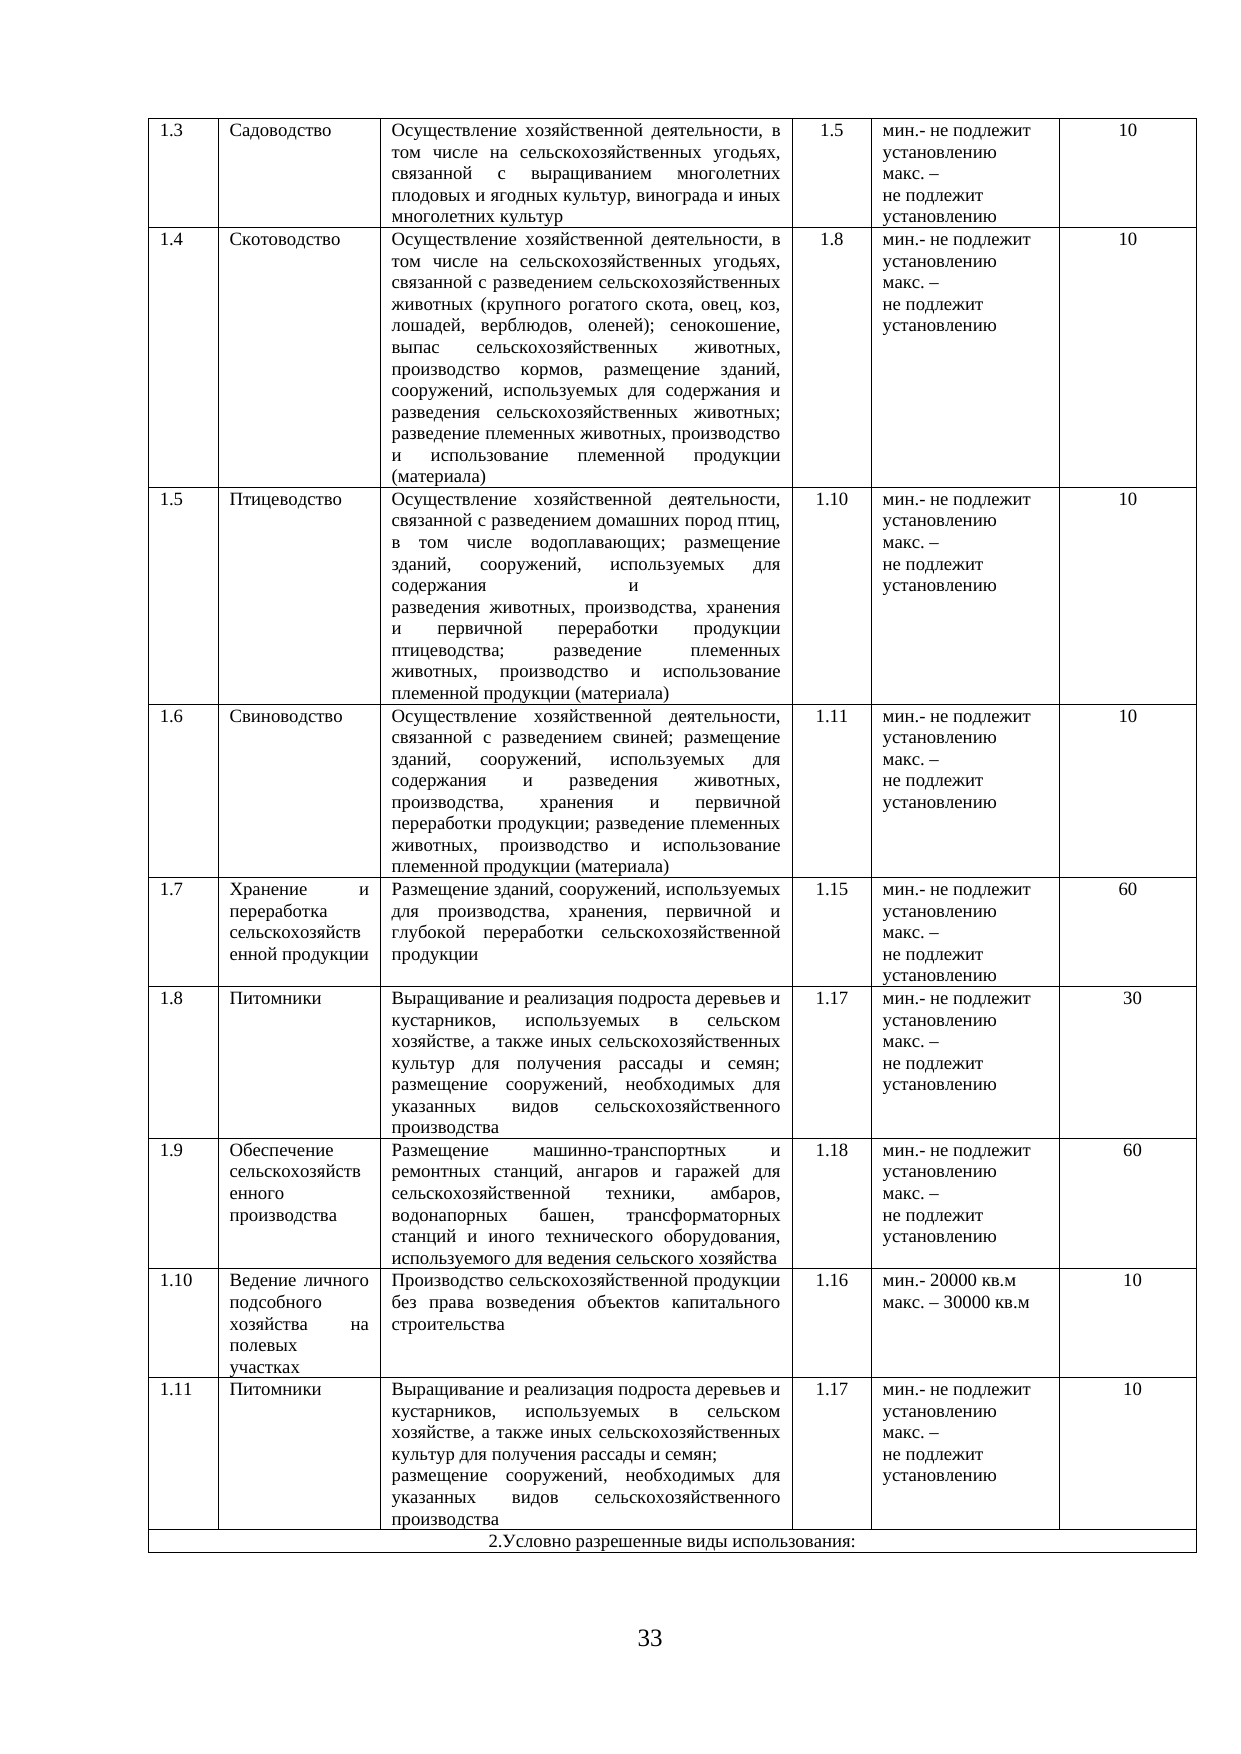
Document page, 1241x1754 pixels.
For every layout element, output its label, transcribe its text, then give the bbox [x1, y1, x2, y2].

table_cell 10 [1060, 1378, 1196, 1529]
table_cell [872, 119, 1059, 227]
table_cell 1.9 [149, 1139, 218, 1268]
table_cell мин.- не подлежит установлению макс. – не подлежит установлению [872, 878, 1059, 986]
table_cell 1.4 [149, 228, 218, 487]
table_cell мин.- не подлежит установлению макс. – не подлежит установлению [872, 488, 1059, 703]
table_cell 1.7 [149, 878, 218, 986]
table_cell 1.10 [149, 1269, 218, 1377]
table_cell 1.6 [149, 705, 218, 877]
table_cell Осуществление хозяйственной деятельности, в том числе на сельскохозяйственных угодьях, связанной с выращиванием многолетних плодовых и ягодных культур, винограда и иных многолетних культур [381, 119, 792, 227]
table_cell 10 [1060, 228, 1196, 487]
table_cell 1.10 [793, 488, 871, 703]
table_cell 1.17 [793, 1378, 871, 1529]
table_cell Питомники [219, 987, 380, 1138]
table_cell Свиноводство [219, 705, 380, 877]
table_cell мин.- не подлежит установлению макс. – не подлежит установлению [872, 1139, 1059, 1268]
table_cell 1.18 [793, 1139, 871, 1268]
table_cell 1.5 [149, 488, 218, 703]
table_cell 1.3 [149, 119, 218, 227]
table_cell Размещение зданий, сооружений, используемых для производства, хранения, первичной и глубокой переработки сельскохозяйственной продукции [381, 878, 792, 986]
table_cell Обеспечение сельскохозяйственного производства [219, 1139, 380, 1268]
table_cell 1.5 [793, 119, 871, 227]
table_cell 1.8 [149, 987, 218, 1138]
table_cell Садоводство [219, 119, 380, 227]
table_cell 1.8 [793, 228, 871, 487]
table_cell Производство сельскохозяйственной продукции без права возведения объектов капитального строительства [381, 1269, 792, 1377]
table_cell 1.17 [793, 987, 871, 1138]
table_cell Размещение машинно-транспортных и ремонтных станций, ангаров и гаражей для сельскохозяйственной техники, амбаров, водонапорных башен, трансформаторных станций и иного технического оборудования, используемого для ведения сельского хозяйства [381, 1139, 792, 1268]
table_cell мин.- не подлежит установлению макс. – не подлежит установлению [872, 228, 1059, 487]
table_cell Скотоводство [219, 228, 380, 487]
table_cell мин.- не подлежит установлению макс. – не подлежит установлению [872, 705, 1059, 877]
table_cell 10 [1060, 119, 1196, 227]
table_cell 10 [1060, 1269, 1196, 1377]
table_cell 1.11 [149, 1378, 218, 1529]
table_cell 1.11 [793, 705, 871, 877]
table_cell 10 [1060, 488, 1196, 703]
table_cell Осуществление хозяйственной деятельности, связанной с разведением домашних пород птиц, в том числе водоплавающих; размещение зданий, сооружений, используемых для содержания и разведения животных, производства, хранения и первичной переработки продукции птицеводства; разведение племенных животных, производство и использование племенной продукции (материала) [381, 488, 792, 703]
table_cell мин.- не подлежит установлению макс. – не подлежит установлению [872, 1378, 1059, 1529]
table_cell Осуществление хозяйственной деятельности, связанной с разведением свиней; размещение зданий, сооружений, используемых для содержания и разведения животных, производства, хранения и первичной переработки продукции; разведение племенных животных, производство и использование племенной продукции (материала) [381, 705, 792, 877]
table_cell Питомники [219, 1378, 380, 1529]
table_cell Птицеводство [219, 488, 380, 703]
table_cell мин.- не подлежит установлению макс. – не подлежит установлению [872, 987, 1059, 1138]
table_cell 60 [1060, 878, 1196, 986]
table_cell 1.15 [793, 878, 871, 986]
table_cell 1.16 [793, 1269, 871, 1377]
table_cell мин.- 20000 кв.м макс. – 30000 кв.м [872, 1269, 1059, 1377]
table_cell Выращивание и реализация подроста деревьев и кустарников, используемых в сельском хозяйстве, а также иных сельскохозяйственных культур для получения рассады и семян; размещение сооружений, необходимых для указанных видов сельскохозяйственного производства [381, 1378, 792, 1529]
table_cell 60 [1060, 1139, 1196, 1268]
table_cell Осуществление хозяйственной деятельности, в том числе на сельскохозяйственных угодьях, связанной с разведением сельскохозяйственных животных (крупного рогатого скота, овец, коз, лошадей, верблюдов, оленей); сенокошение, выпас сельскохозяйственных животных, производство кормов, размещение зданий, сооружений, используемых для содержания и разведения сельскохозяйственных животных; разведение племенных животных, производство и использование племенной продукции (материала) [381, 228, 792, 487]
table_cell 2.Условно разрешенные виды использования: [149, 1530, 1196, 1552]
table_cell Ведение личного подсобного хозяйства на полевых участках [219, 1269, 380, 1377]
table_cell 30 [1060, 987, 1196, 1138]
table_cell Выращивание и реализация подроста деревьев и кустарников, используемых в сельском хозяйстве, а также иных сельскохозяйственных культур для получения рассады и семян; размещение сооружений, необходимых для указанных видов сельскохозяйственного производства [381, 987, 792, 1138]
table_cell 10 [1060, 705, 1196, 877]
table_cell Хранение и переработка сельскохозяйственной продукции [219, 878, 380, 986]
